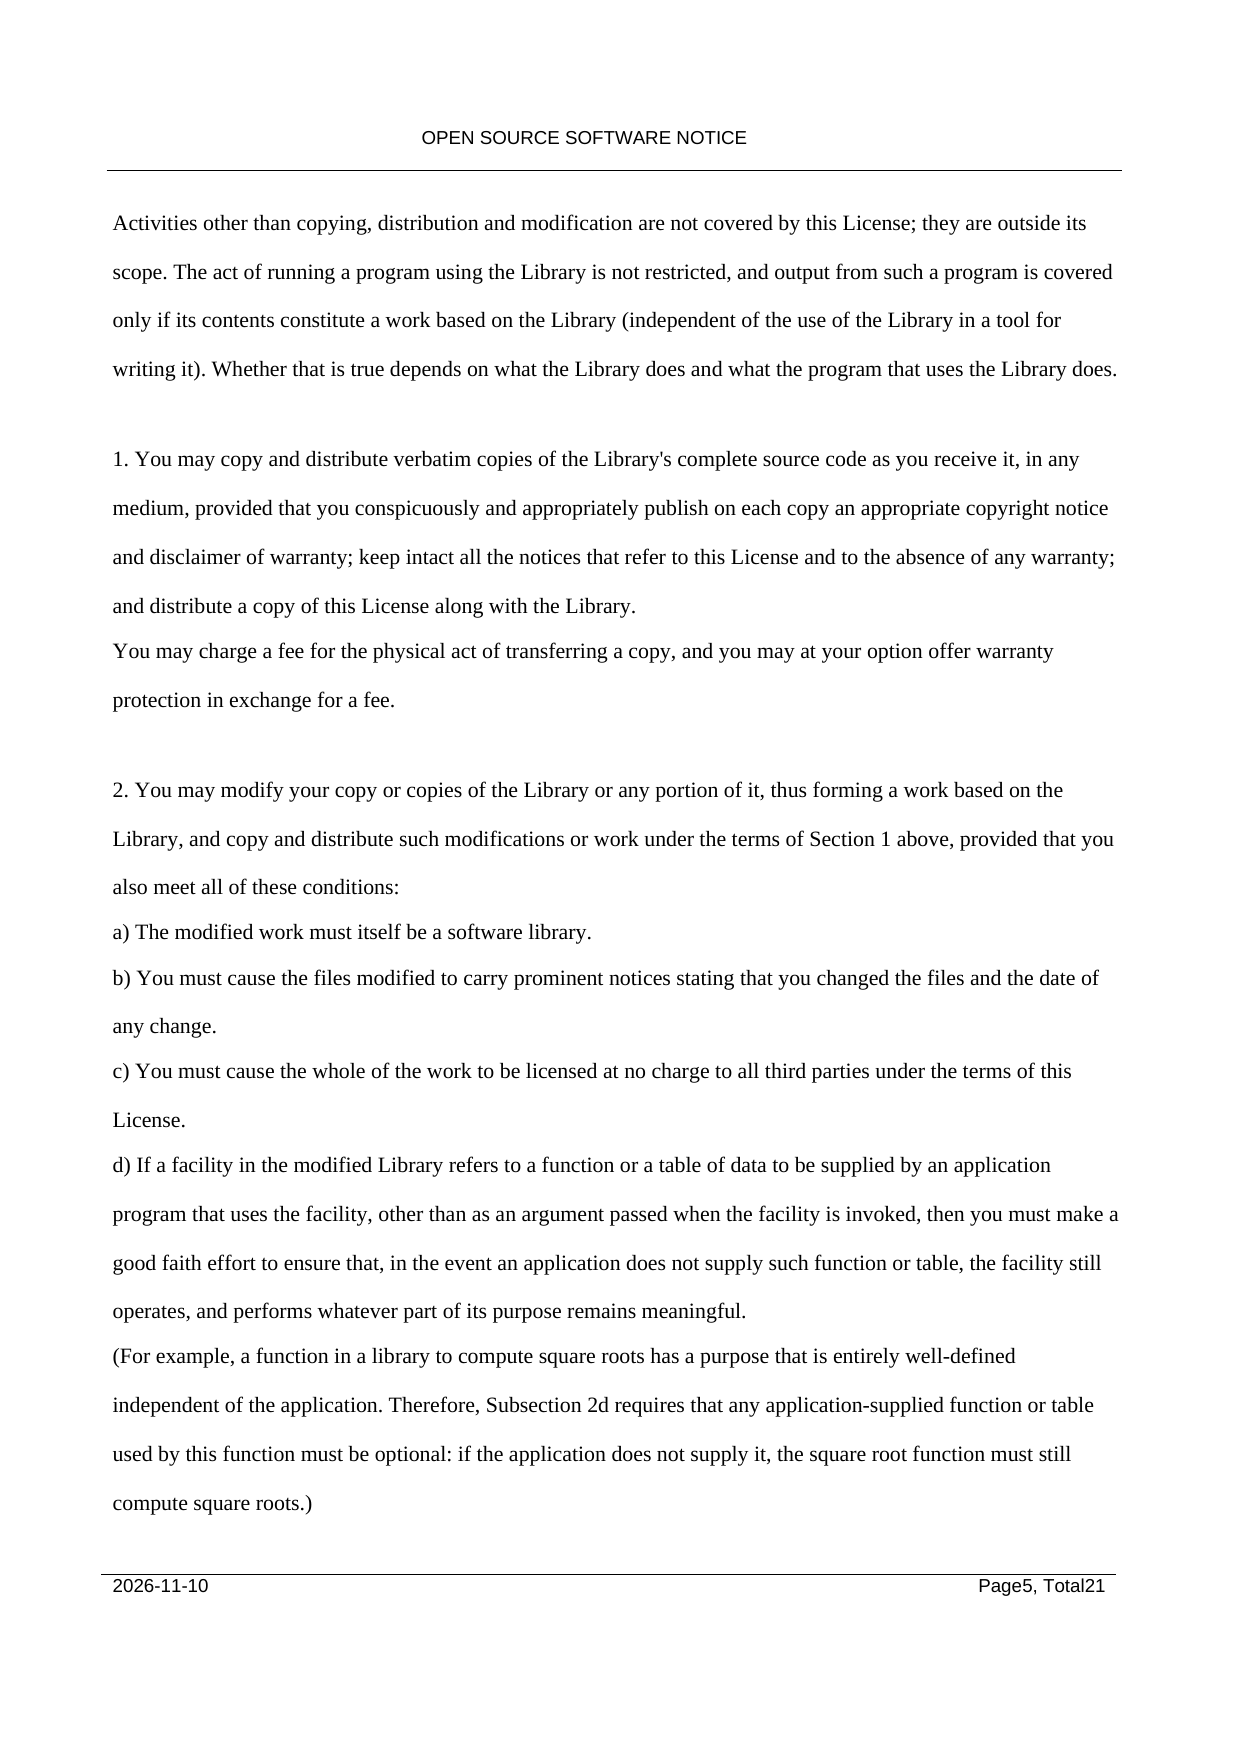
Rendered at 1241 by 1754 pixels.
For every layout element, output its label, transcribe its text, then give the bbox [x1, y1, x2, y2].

text 1. You may copy and distribute verbatim copies of the Library's complete source code as you receive it, in any medium, provided that you conspicuously and appropriately publish on each copy an appropriate copyright notice and disclaimer of warranty; keep intact all the notices that refer to this License and to the absence of any warranty; and distribute a copy of this License along with the Library. [112, 443, 1128, 622]
text Activities other than copying, distribution and modification are not covered by this License; they are outside its scope. The act of running a program using the Library is not restricted, and output from such a program is covered only if its contents constitute a work based on the Library (independent of the use of the Library in a tool for writing it). Whether that is true depends on what the Library does and what the program that uses the Library does. [112, 206, 1128, 385]
text b) You must cause the files modified to carry prominent notices stating that you changed the files and the date of any change. [112, 961, 1128, 1042]
text 2. You may modify your copy or copies of the Library or any portion of it, thus forming a work based on the Library, and copy and distribute such modifications or work under the terms of Section 1 above, provided that you also meet all of these conditions: [112, 773, 1128, 903]
text a) The modified work must itself be a software library. [112, 916, 1128, 948]
text d) If a facility in the modified Library refers to a function or a table of data to be supplied by an application program that uses the facility, other than as an argument passed when the facility is invoked, then you must make a good faith effort to ensure that, in the event an application does not supply such function or table, the facility still operates, and performs whatever part of its purpose remains meaningful. [112, 1148, 1128, 1327]
text (For example, a function in a library to compute square roots has a purpose that is entirely well-defined independent of the application. Therefore, Subsection 2d requires that any application-supplied function or table used by this function must be optional: if the application does not supply it, the square root function must still compute square roots.) [112, 1340, 1128, 1519]
text c) You must cause the whole of the work to be licensed at no charge to all third parties under the terms of this License. [112, 1055, 1128, 1136]
text You may charge a fee for the physical act of transferring a copy, and you may at your option offer warranty protection in exchange for a fee. [112, 634, 1128, 715]
